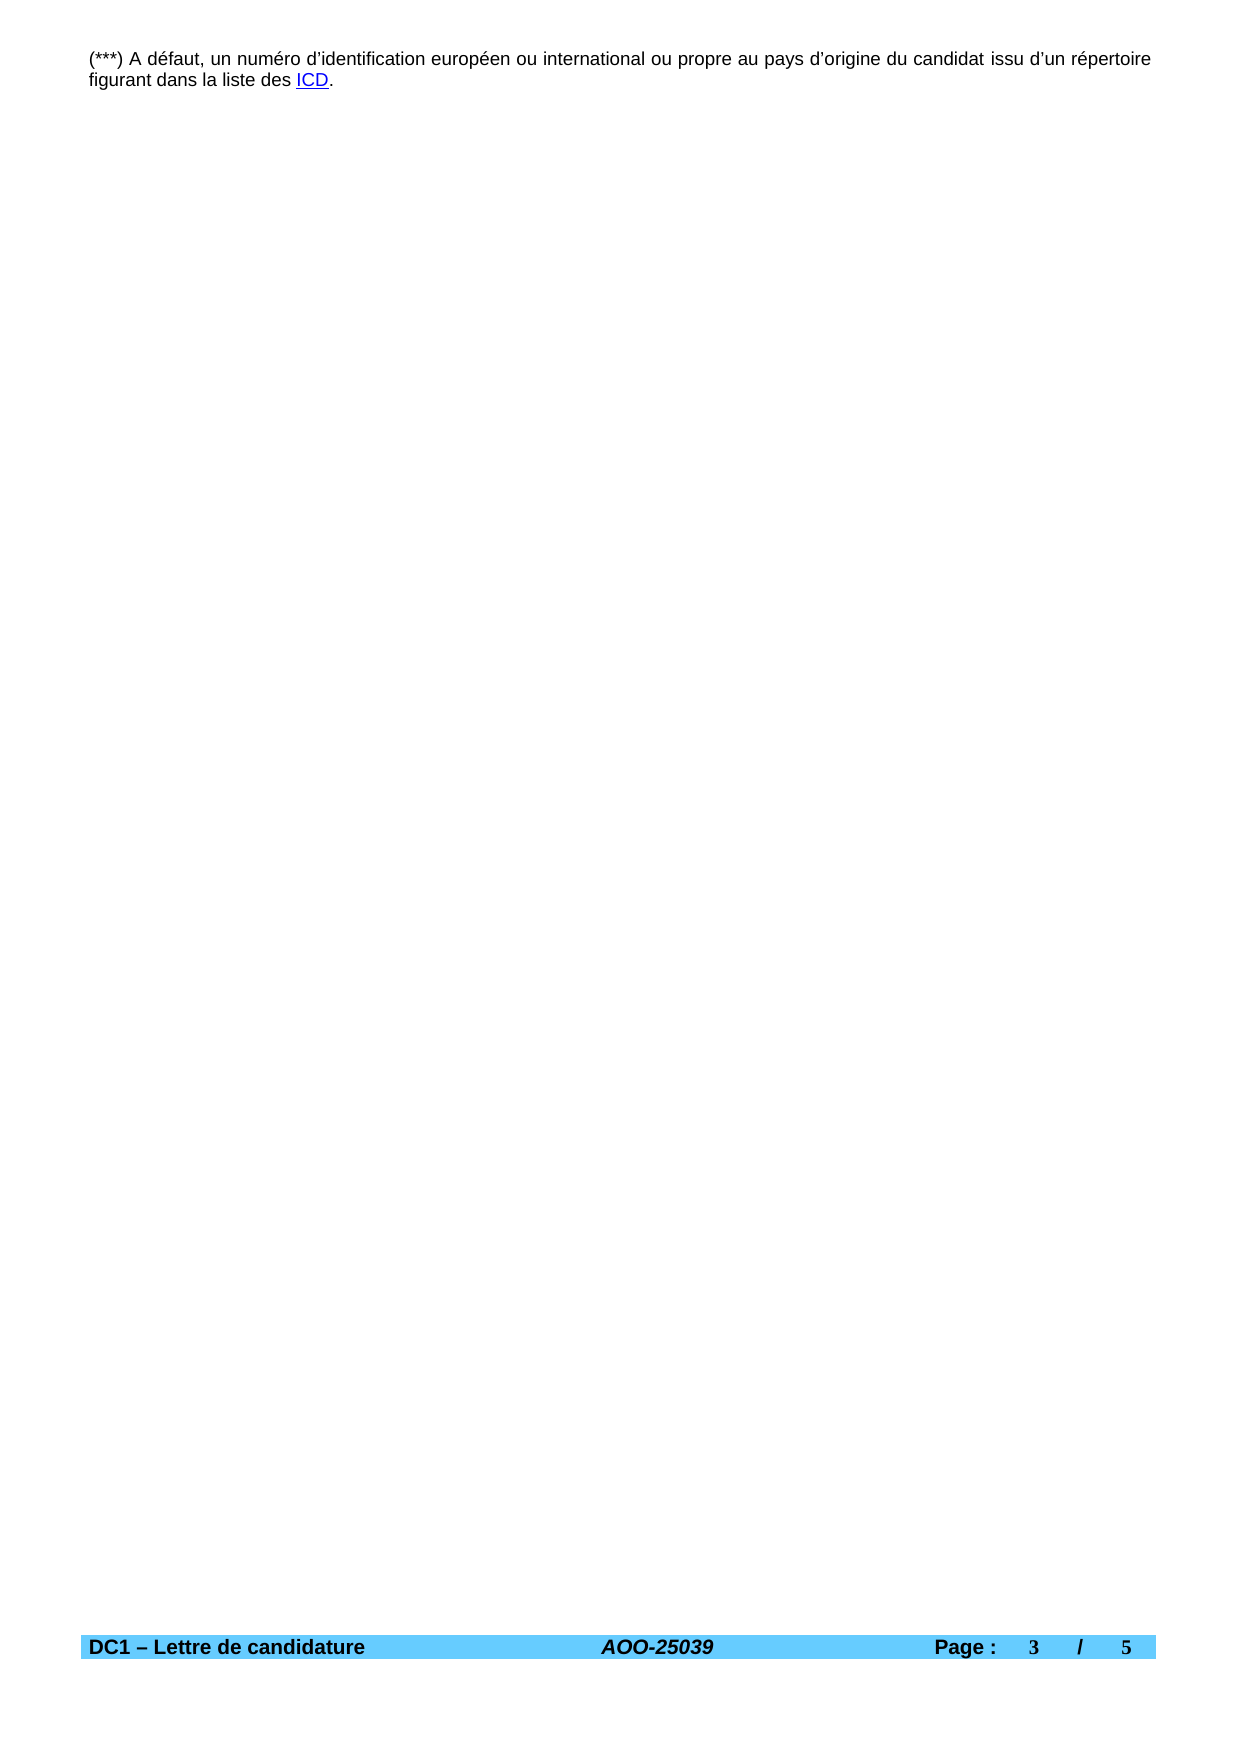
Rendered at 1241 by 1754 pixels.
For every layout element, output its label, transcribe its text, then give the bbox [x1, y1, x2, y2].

text (***) A défaut, un numéro d’identification européen ou international ou propre au pays d’origine du candidat issu d’un répertoire figurant dans la liste des ICD. [89, 47, 1152, 90]
